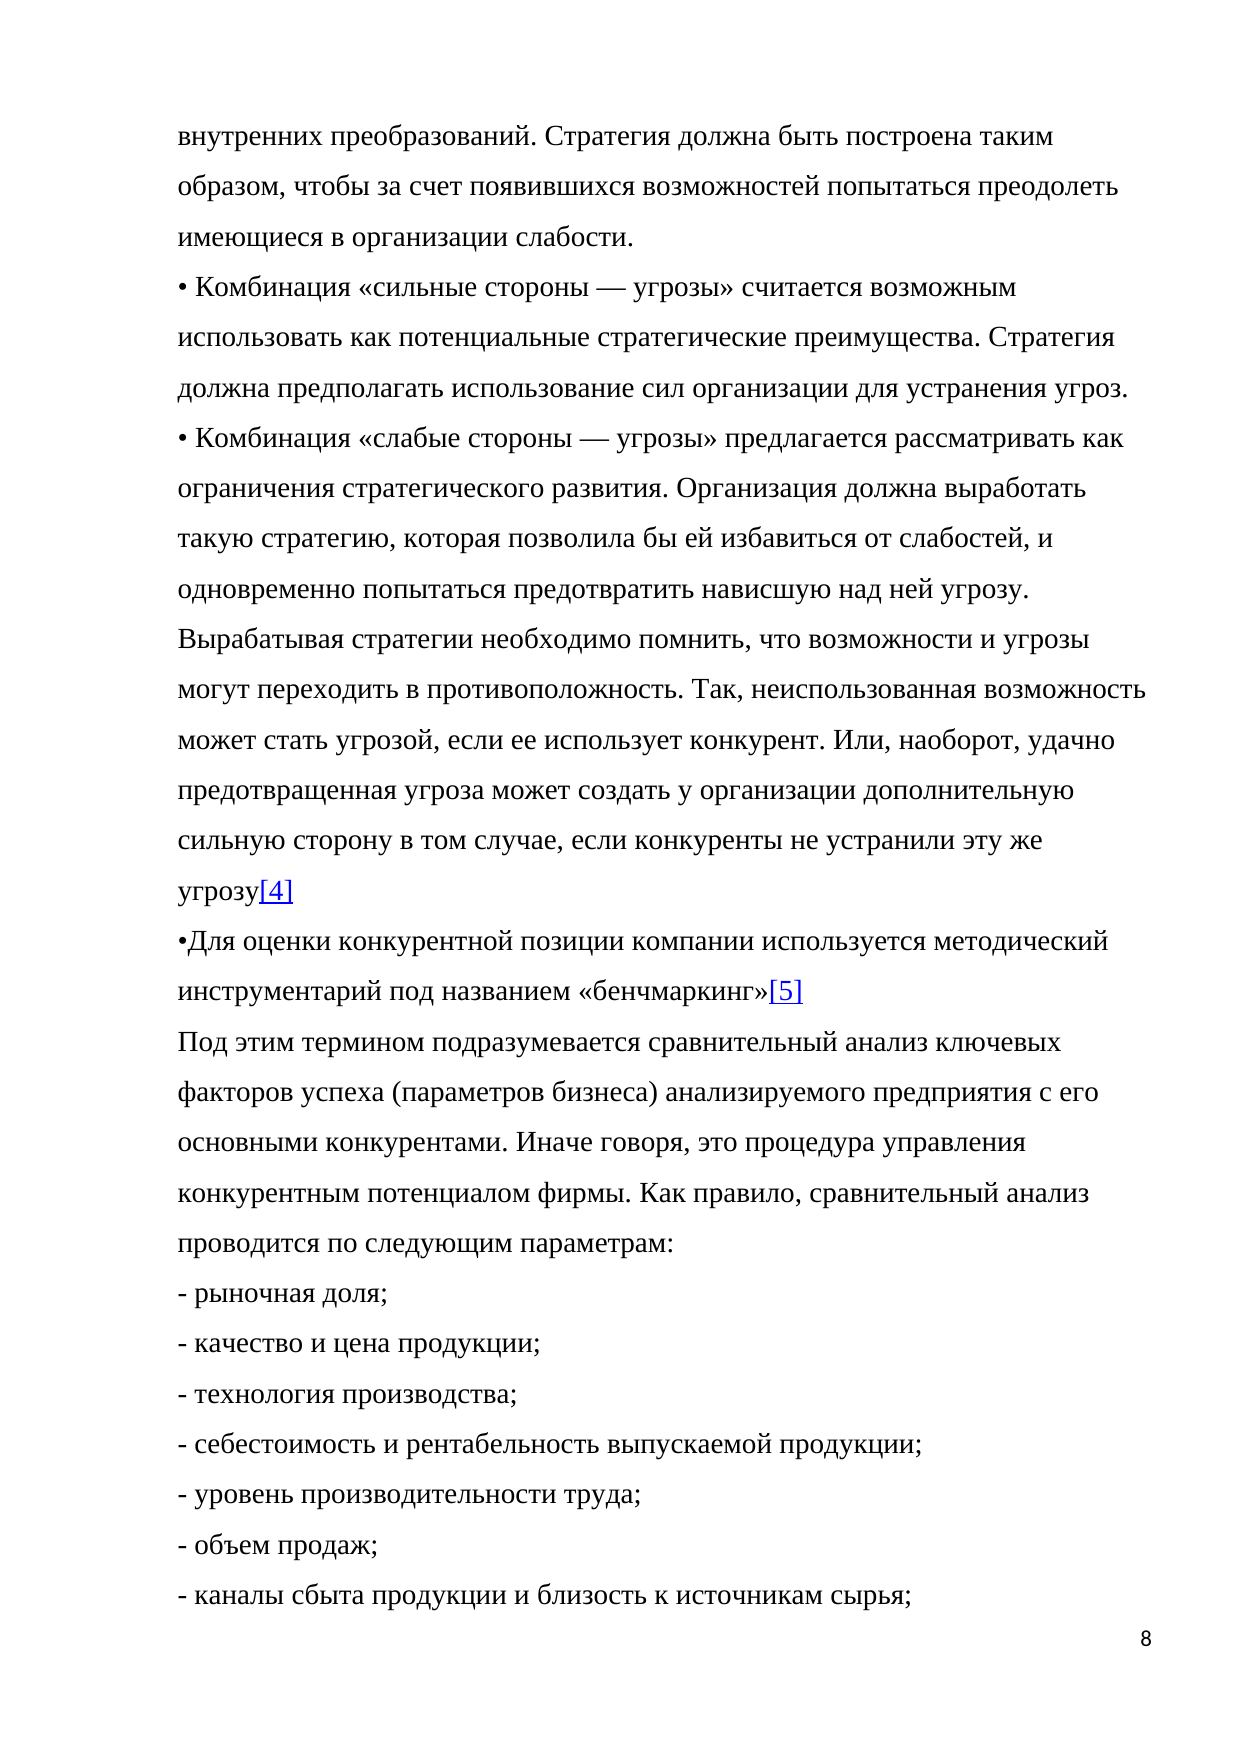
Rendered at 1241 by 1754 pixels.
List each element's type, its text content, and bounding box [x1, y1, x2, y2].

text - себестоимость и рентабельность выпускаемой продукции; [177, 1426, 1152, 1460]
text - уровень производительности труда; [177, 1477, 1152, 1510]
text Вырабатывая стратегии необходимо помнить, что возможности и угрозы могут переходить в противоположность. Так, неиспользованная возможность может стать угрозой, если ее использует конкурент. Или, наоборот, удачно предотвращенная угроза может создать у организации дополнительную сильную сторону в том случае, если конкуренты не устранили эту же угрозу[4] [177, 621, 1152, 906]
text внутренних преобразований. Стратегия должна быть построена таким образом, чтобы за счет появившихся возможностей попытаться преодолеть имеющиеся в организации слабости. [177, 118, 1152, 252]
text • Комбинация «слабые стороны — угрозы» предлагается рассматривать как [177, 420, 1152, 453]
text - каналы сбыта продукции и близость к источникам сырья; [177, 1577, 1152, 1611]
text - качество и цена продукции; [177, 1326, 1152, 1359]
text - технология производства; [177, 1376, 1152, 1409]
text • Комбинация «сильные стороны — угрозы» считается возможным использовать как потенциальные стратегические преимущества. Стратегия должна предполагать использование сил организации для устранения угроз. [177, 269, 1152, 403]
text •Для оценки конкурентной позиции компании используется методический [177, 923, 1152, 957]
text ограничения стратегического развития. Организация должна выработать такую стратегию, которая позволила бы ей избавиться от слабостей, и одновременно попытаться предотвратить нависшую над ней угрозу. [177, 470, 1152, 604]
text - рыночная доля; [177, 1275, 1152, 1309]
text - объем продаж; [177, 1527, 1152, 1560]
text инструментарий под названием «бенчмаркинг»[5] [177, 973, 1152, 1007]
text Под этим термином подразумевается сравнительный анализ ключевых факторов успеха (параметров бизнеса) анализируемого предприятия с его основными конкурентами. Иначе говоря, это процедура управления конкурентным потенциалом фирмы. Как правило, сравнительный анализ проводится по следующим параметрам: [177, 1024, 1152, 1258]
